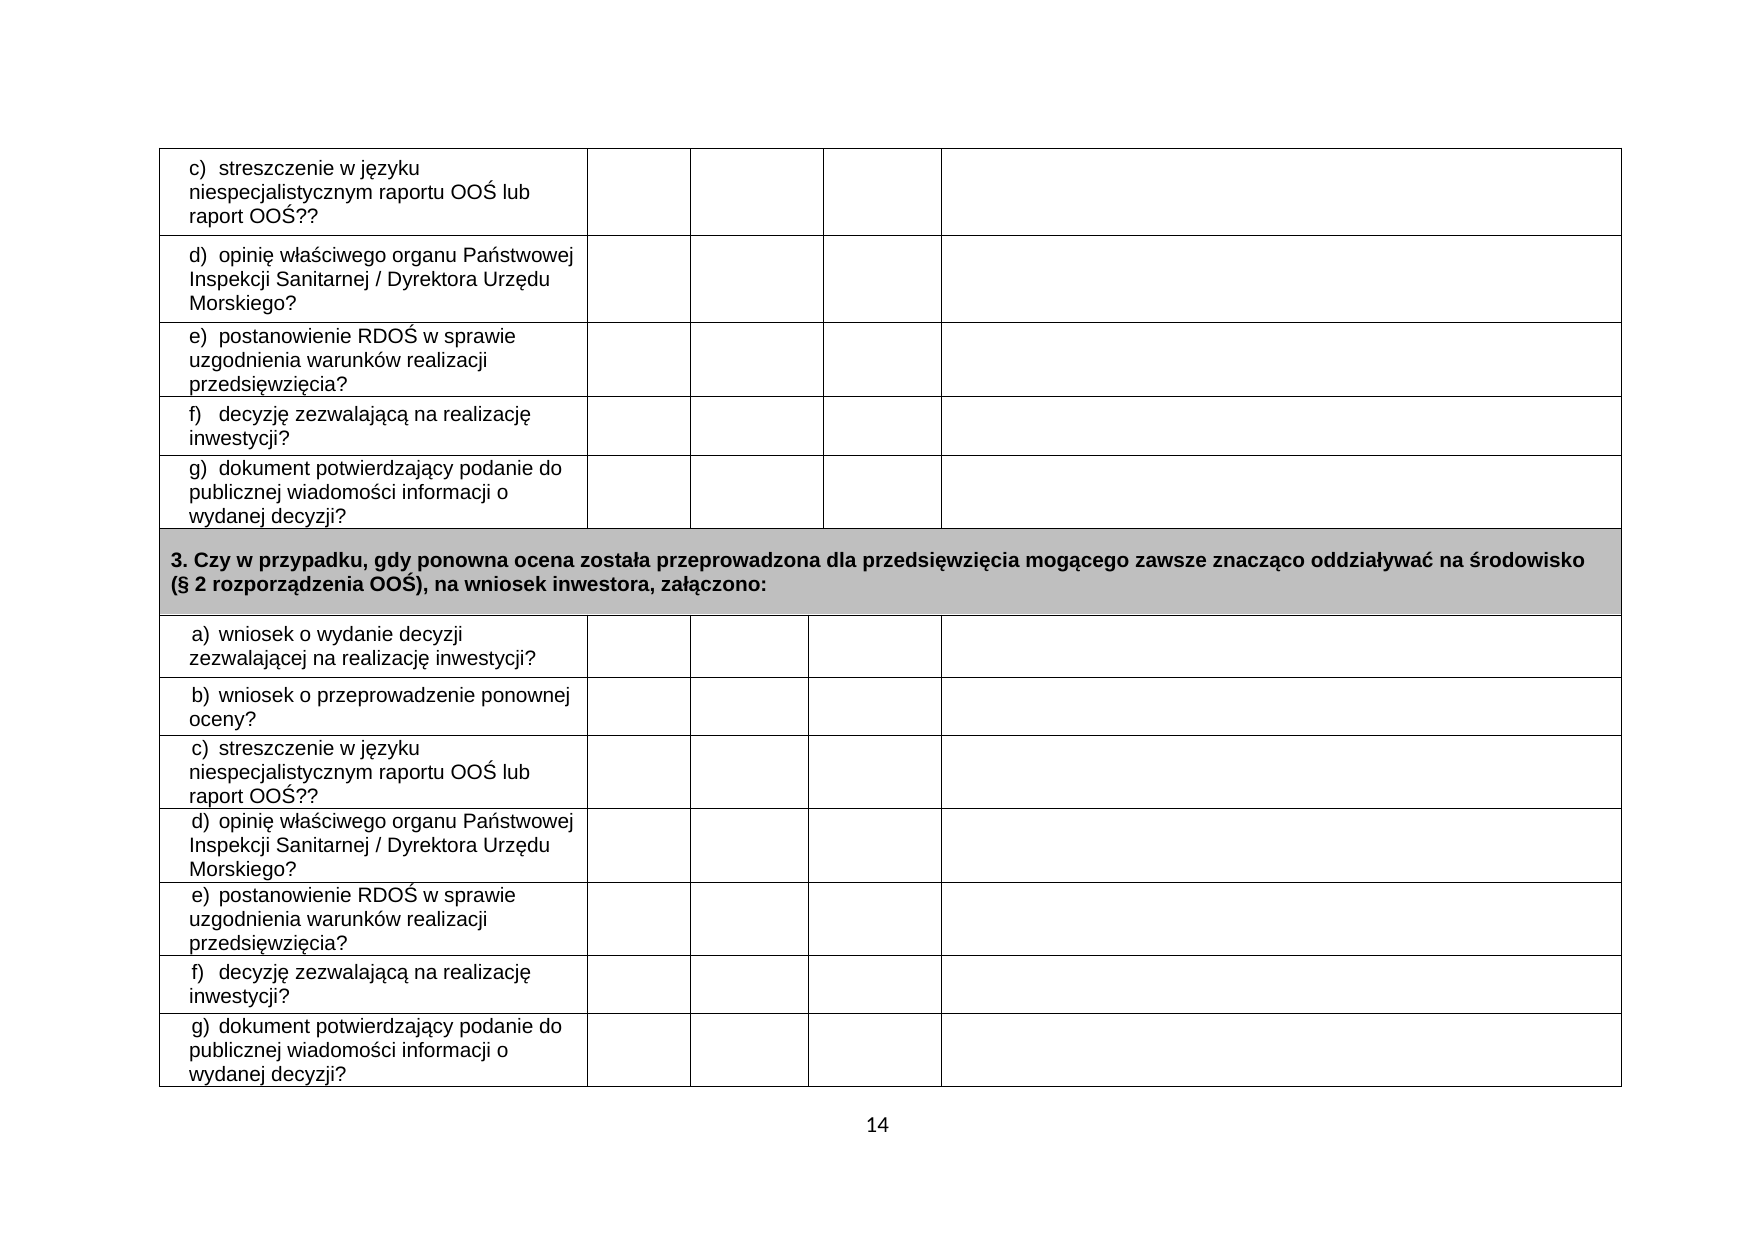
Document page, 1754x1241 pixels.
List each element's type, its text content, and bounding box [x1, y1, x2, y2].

table_cell [824, 456, 941, 527]
table_cell [824, 323, 941, 396]
table_cell [588, 956, 690, 1013]
table_cell [942, 956, 1621, 1013]
table_cell [588, 456, 690, 527]
table_cell [824, 149, 941, 235]
table_cell [588, 149, 690, 235]
table_cell [588, 1014, 690, 1086]
table_cell [942, 236, 1621, 322]
table_cell [942, 323, 1621, 396]
table_cell [824, 236, 941, 322]
table_cell [691, 809, 808, 882]
table_cell [809, 678, 941, 735]
table_cell [691, 397, 823, 454]
table_cell [588, 397, 690, 454]
table_cell [809, 1014, 941, 1086]
table_cell opinię właściwego organu Państwowej Inspekcji Sanitarnej / Dyrektora Urzędu Morskiego? [160, 236, 587, 322]
table_cell [588, 809, 690, 882]
table_cell [809, 883, 941, 954]
table_cell postanowienie RDOŚ w sprawie uzgodnienia warunków realizacji przedsięwzięcia? [160, 323, 587, 396]
table_cell [588, 678, 690, 735]
table_cell [942, 883, 1621, 954]
table_cell [824, 397, 941, 454]
table_cell [691, 149, 823, 235]
table_cell [942, 678, 1621, 735]
table_cell [691, 883, 808, 954]
table_cell decyzję zezwalającą na realizację inwestycji? [160, 956, 587, 1013]
table_cell decyzję zezwalającą na realizację inwestycji? [160, 397, 587, 454]
table_cell [942, 809, 1621, 882]
table_cell dokument potwierdzający podanie do publicznej wiadomości informacji o wydanej decyzji? [160, 456, 587, 527]
table_cell [942, 616, 1621, 677]
table_cell [588, 236, 690, 322]
table_cell [942, 736, 1621, 808]
table_cell wniosek o wydanie decyzji zezwalającej na realizację inwestycji? [160, 616, 587, 677]
table_cell [809, 736, 941, 808]
table_cell [942, 149, 1621, 235]
table_cell 3. Czy w przypadku, gdy ponowna ocena została przeprowadzona dla przedsięwzięcia mogącego zawsze znacząco oddziaływać na środowisko (§ 2 rozporządzenia OOŚ), na wniosek inwestora, załączono: [160, 529, 1621, 614]
table_cell [691, 323, 823, 396]
table_cell [691, 1014, 808, 1086]
table_cell [691, 736, 808, 808]
table_cell [691, 678, 808, 735]
table_cell streszczenie w języku niespecjalistycznym raportu OOŚ lub raport OOŚ?? [160, 149, 587, 235]
table_cell postanowienie RDOŚ w sprawie uzgodnienia warunków realizacji przedsięwzięcia? [160, 883, 587, 954]
table_cell dokument potwierdzający podanie do publicznej wiadomości informacji o wydanej decyzji? [160, 1014, 587, 1086]
table_cell [588, 616, 690, 677]
table_cell [809, 956, 941, 1013]
table_cell [691, 456, 823, 527]
table_cell [942, 397, 1621, 454]
table_cell [942, 456, 1621, 527]
table_cell [691, 236, 823, 322]
table_cell [809, 809, 941, 882]
table_cell opinię właściwego organu Państwowej Inspekcji Sanitarnej / Dyrektora Urzędu Morskiego? [160, 809, 587, 882]
table_cell [588, 736, 690, 808]
table_cell [588, 323, 690, 396]
table_cell streszczenie w języku niespecjalistycznym raportu OOŚ lub raport OOŚ?? [160, 736, 587, 808]
table_cell wniosek o przeprowadzenie ponownej oceny? [160, 678, 587, 735]
table_cell [588, 883, 690, 954]
table_cell [691, 956, 808, 1013]
table_cell [809, 616, 941, 677]
table_cell [942, 1014, 1621, 1086]
table_cell [691, 616, 808, 677]
